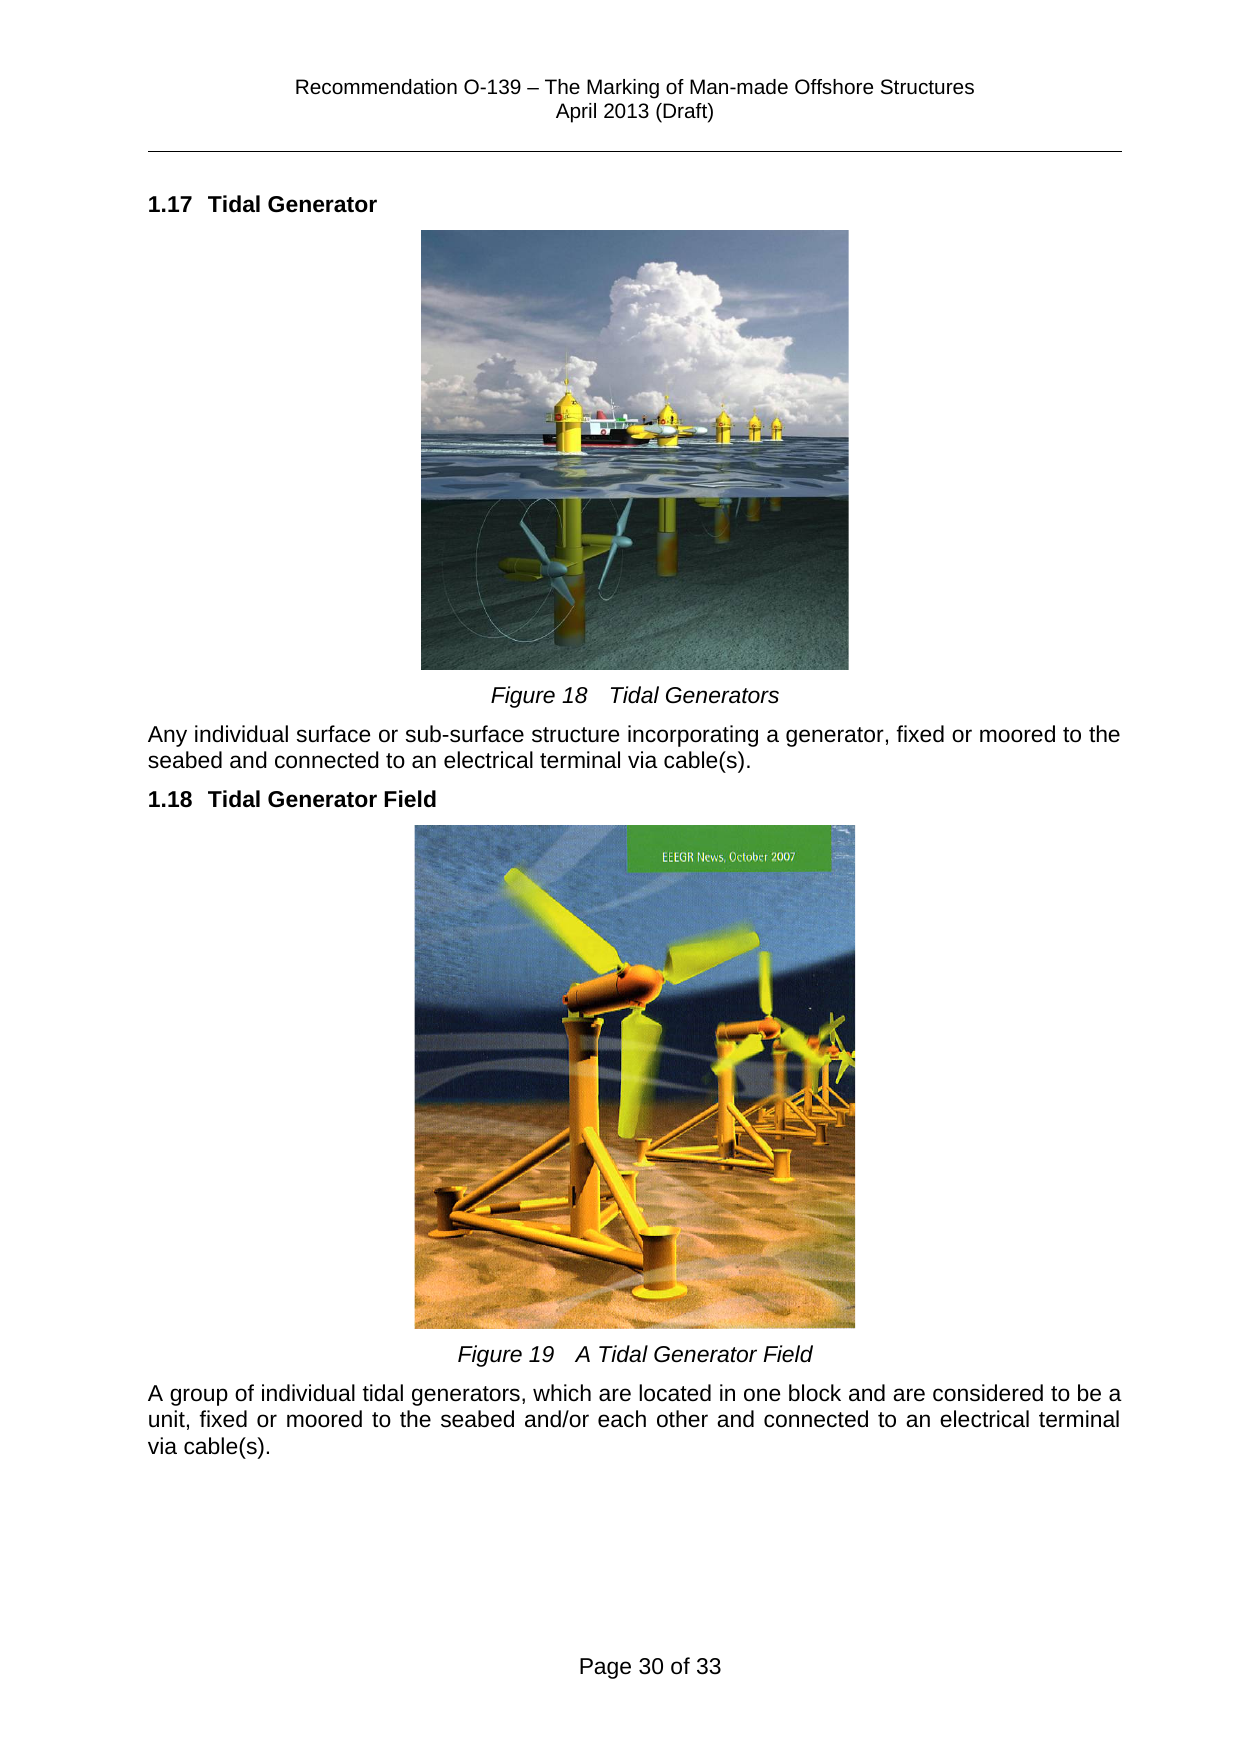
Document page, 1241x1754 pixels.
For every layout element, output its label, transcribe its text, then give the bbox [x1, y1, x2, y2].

picture [421, 230, 849, 670]
picture [414, 825, 856, 1329]
subtitle Tidal Generator Field [148, 786, 1122, 813]
text A Tidal Generator Field [148, 1341, 1122, 1367]
text Any individual surface or sub-surface structure incorporating a generator, fixed or moored to the seabed and connected to an electrical terminal via cable(s). [148, 721, 1122, 774]
text A group of individual tidal generators, which are located in one block and are considered to be a unit, fixed or moored to the seabed and/or each other and connected to an electrical terminal via cable(s). [148, 1380, 1122, 1459]
text Tidal Generators [148, 682, 1122, 708]
subtitle Tidal Generator [148, 191, 1122, 218]
